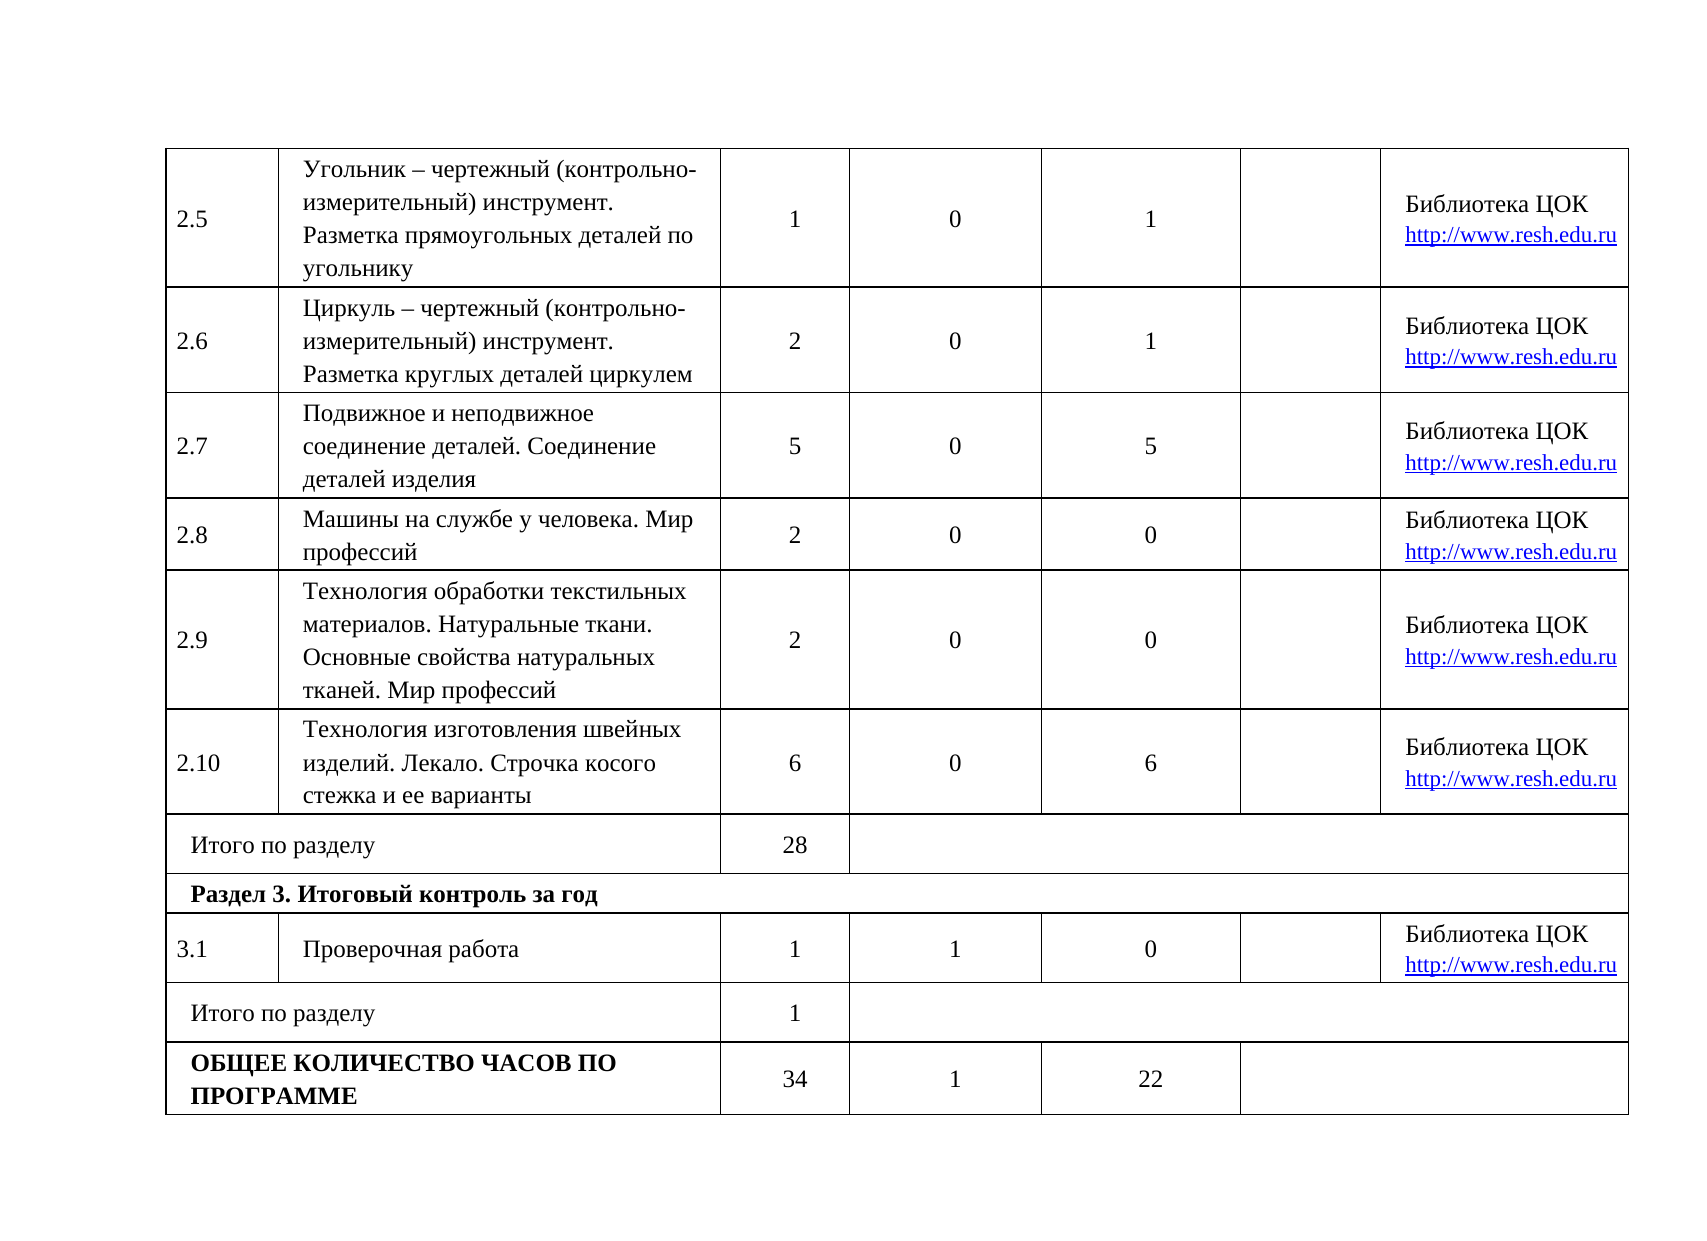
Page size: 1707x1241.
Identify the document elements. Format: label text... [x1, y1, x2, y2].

table_cell 22 [1042, 1043, 1240, 1113]
table_cell 6 [721, 710, 849, 813]
table_cell Раздел 3. Итоговый контроль за год [167, 874, 1628, 912]
table_cell Библиотека ЦОК http://www.resh.edu.ru [1381, 393, 1628, 497]
table_cell ОБЩЕЕ КОЛИЧЕСТВО ЧАСОВ ПО ПРОГРАММЕ [167, 1043, 720, 1113]
table_cell Угольник – чертежный (контрольно-измерительный) инструмент. Разметка прямоугольных деталей по угольнику [279, 149, 720, 286]
table_cell 28 [721, 815, 849, 873]
table_cell 0 [850, 571, 1041, 708]
table_cell [1241, 499, 1380, 569]
table_cell 2.9 [167, 571, 278, 708]
table_cell 2.7 [167, 393, 278, 497]
table_cell Библиотека ЦОК http://www.resh.edu.ru [1381, 710, 1628, 813]
table_cell 0 [850, 149, 1041, 286]
table_cell Проверочная работа [279, 914, 720, 982]
table_cell Библиотека ЦОК http://www.resh.edu.ru [1381, 914, 1628, 982]
table_cell 3.1 [167, 914, 278, 982]
table_cell 1 [721, 149, 849, 286]
table_cell 0 [850, 393, 1041, 497]
table_cell 5 [721, 393, 849, 497]
table_cell 2 [721, 288, 849, 392]
table_cell Библиотека ЦОК http://www.resh.edu.ru [1381, 288, 1628, 392]
table_cell Циркуль – чертежный (контрольно-измерительный) инструмент. Разметка круглых деталей циркулем [279, 288, 720, 392]
table_cell 1 [850, 1043, 1041, 1113]
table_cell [1381, 149, 1628, 286]
table_cell [850, 983, 1628, 1041]
table_cell [1241, 914, 1380, 982]
table_cell [850, 815, 1628, 873]
table_cell Библиотека ЦОК http://www.resh.edu.ru [1381, 499, 1628, 569]
table_cell [1241, 1043, 1628, 1113]
table_cell 2.5 [167, 149, 278, 286]
table_cell Итого по разделу [167, 983, 720, 1041]
table_cell 2.6 [167, 288, 278, 392]
table_cell 1 [1042, 149, 1240, 286]
table_cell 1 [850, 914, 1041, 982]
table_cell 2.10 [167, 710, 278, 813]
table_cell Итого по разделу [167, 815, 720, 873]
table_cell [1241, 288, 1380, 392]
table_cell Подвижное и неподвижное соединение деталей. Соединение деталей изделия [279, 393, 720, 497]
table_cell 1 [721, 914, 849, 982]
table_cell Технология обработки текстильных материалов. Натуральные ткани. Основные свойства натуральных тканей. Мир профессий [279, 571, 720, 708]
table_cell 0 [850, 710, 1041, 813]
table_cell 2 [721, 571, 849, 708]
table_cell 0 [850, 499, 1041, 569]
table_cell 1 [721, 983, 849, 1041]
table_cell [1241, 710, 1380, 813]
table_cell Технология изготовления швейных изделий. Лекало. Строчка косого стежка и ее варианты [279, 710, 720, 813]
table_cell 0 [850, 288, 1041, 392]
table_cell 6 [1042, 710, 1240, 813]
table_cell 5 [1042, 393, 1240, 497]
table_cell [1241, 393, 1380, 497]
table_cell 2 [721, 499, 849, 569]
table_cell [1241, 149, 1380, 286]
table_cell 0 [1042, 914, 1240, 982]
table_cell Машины на службе у человека. Мир профессий [279, 499, 720, 569]
table_cell 0 [1042, 499, 1240, 569]
table_cell [1241, 571, 1380, 708]
table_cell Библиотека ЦОК http://www.resh.edu.ru [1381, 571, 1628, 708]
table_cell 0 [1042, 571, 1240, 708]
table_cell 34 [721, 1043, 849, 1113]
table_cell 2.8 [167, 499, 278, 569]
table_cell 1 [1042, 288, 1240, 392]
